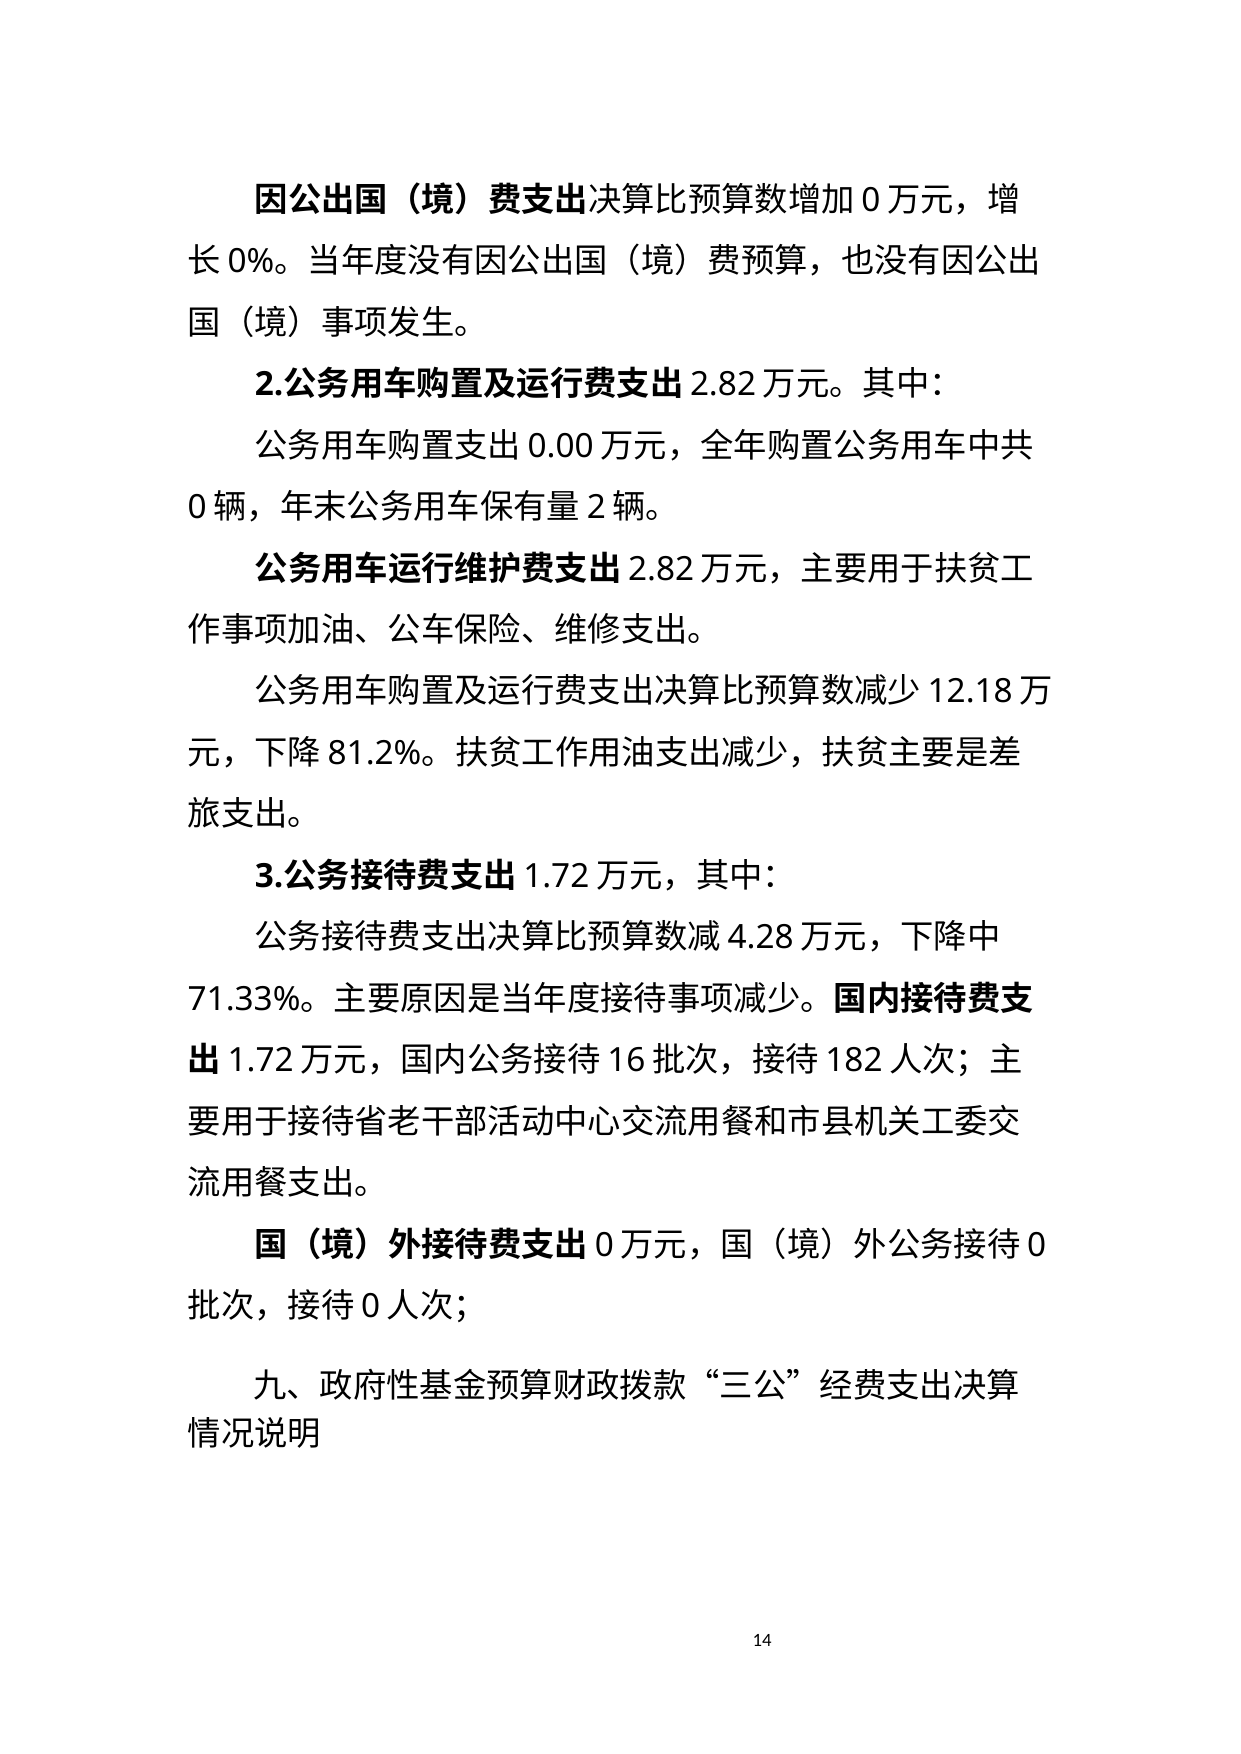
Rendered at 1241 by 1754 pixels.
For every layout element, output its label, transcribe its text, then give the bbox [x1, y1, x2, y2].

text 公务接待费支出决算比预算数减4.28万元，下降中71.33%。主要原因是当年度接待事项减少。国内接待费支出1.72万元，国内公务接待16批次，接待182人次；主要用于接待省老干部活动中心交流用餐和市县机关工委交流用餐支出。 [187, 899, 1053, 1207]
text 2.公务用车购置及运行费支出2.82万元。其中： [187, 346, 1053, 408]
text 公务用车运行维护费支出2.82万元，主要用于扶贫工作事项加油、公车保险、维修支出。 [187, 531, 1053, 654]
text 国（境）外接待费支出0万元，国（境）外公务接待0批次，接待0人次； [187, 1207, 1053, 1330]
text 九、政府性基金预算财政拨款“三公”经费支出决算情况说明 [187, 1359, 1053, 1455]
text 因公出国（境）费支出决算比预算数增加0万元，增长0%。当年度没有因公出国（境）费预算，也没有因公出国（境）事项发生。 [187, 162, 1053, 346]
text 公务用车购置及运行费支出决算比预算数减少12.18万元，下降81.2%。扶贫工作用油支出减少，扶贫主要是差旅支出。 [187, 654, 1053, 838]
text 3.公务接待费支出1.72万元，其中： [187, 838, 1053, 899]
text 公务用车购置支出0.00万元，全年购置公务用车中共0辆，年末公务用车保有量2辆。 [187, 408, 1053, 531]
